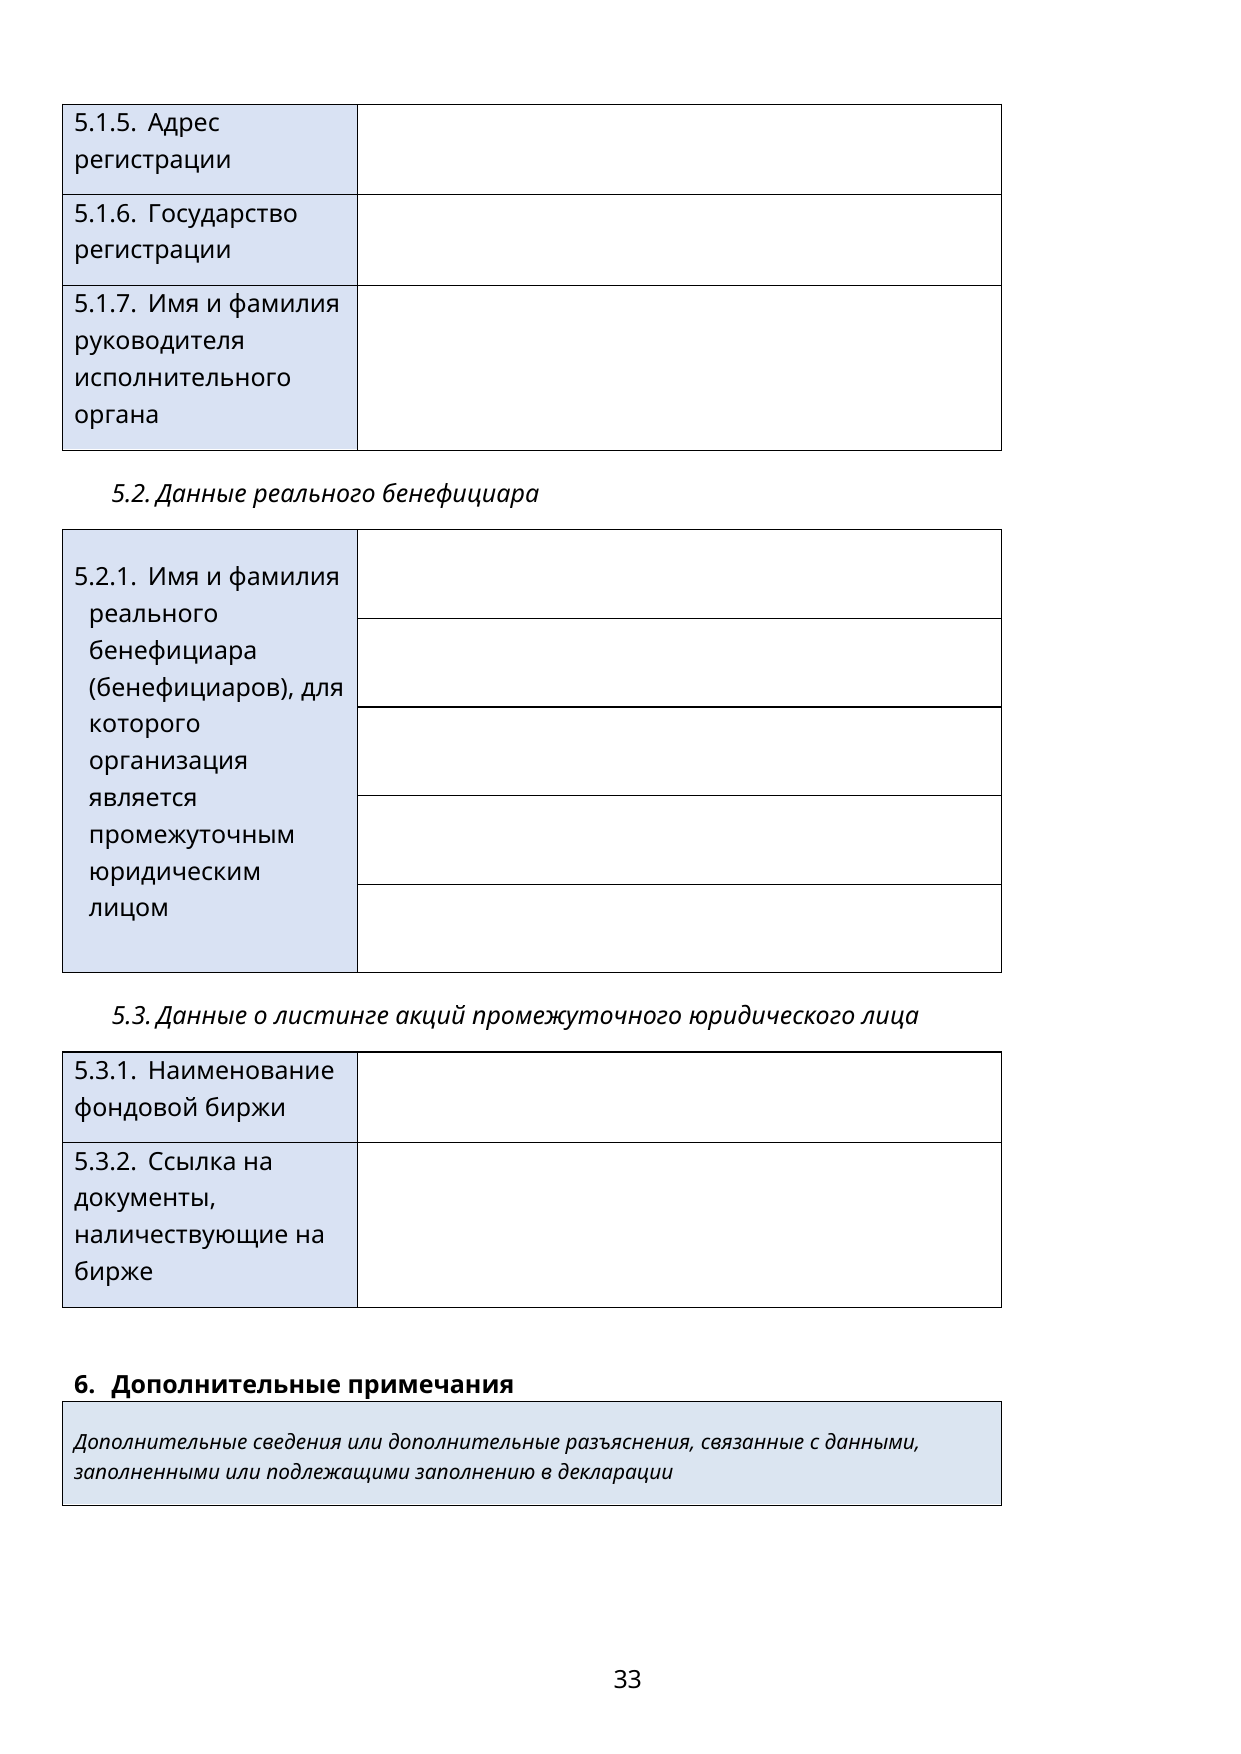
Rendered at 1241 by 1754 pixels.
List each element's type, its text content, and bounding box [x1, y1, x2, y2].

table_cell [358, 796, 1001, 883]
table_header Наименование фондовой биржи [63, 1053, 357, 1142]
table_cell [358, 105, 1001, 194]
table_cell [358, 1143, 1001, 1307]
table_header [358, 530, 1001, 618]
table_cell Ссылка на документы, наличествующие на бирже [63, 1143, 357, 1307]
table_header [358, 1053, 1001, 1142]
table_cell Адрес регистрации [63, 105, 357, 194]
table_cell [358, 708, 1001, 795]
table_cell Государство регистрации [63, 195, 357, 285]
table_cell [358, 619, 1001, 706]
table_header Дополнительные сведения или дополнительные разъяснения, связанные с данными, заполненными или подлежащими заполнению в декларации [63, 1402, 1001, 1504]
list Данные реального бенефициара [111, 476, 1181, 509]
list Данные о листинге акций промежуточного юридического лица [111, 998, 1181, 1032]
table_cell [358, 195, 1001, 285]
table_cell [358, 286, 1001, 449]
table_cell [358, 885, 1001, 972]
table_header Имя и фамилия реального бенефициара (бенефициаров), для которого организация является промежуточным юридическим лицом [63, 530, 357, 972]
table_cell Имя и фамилия руководителя исполнительного органа [63, 286, 357, 449]
list Дополнительные примечания [74, 1367, 1181, 1401]
